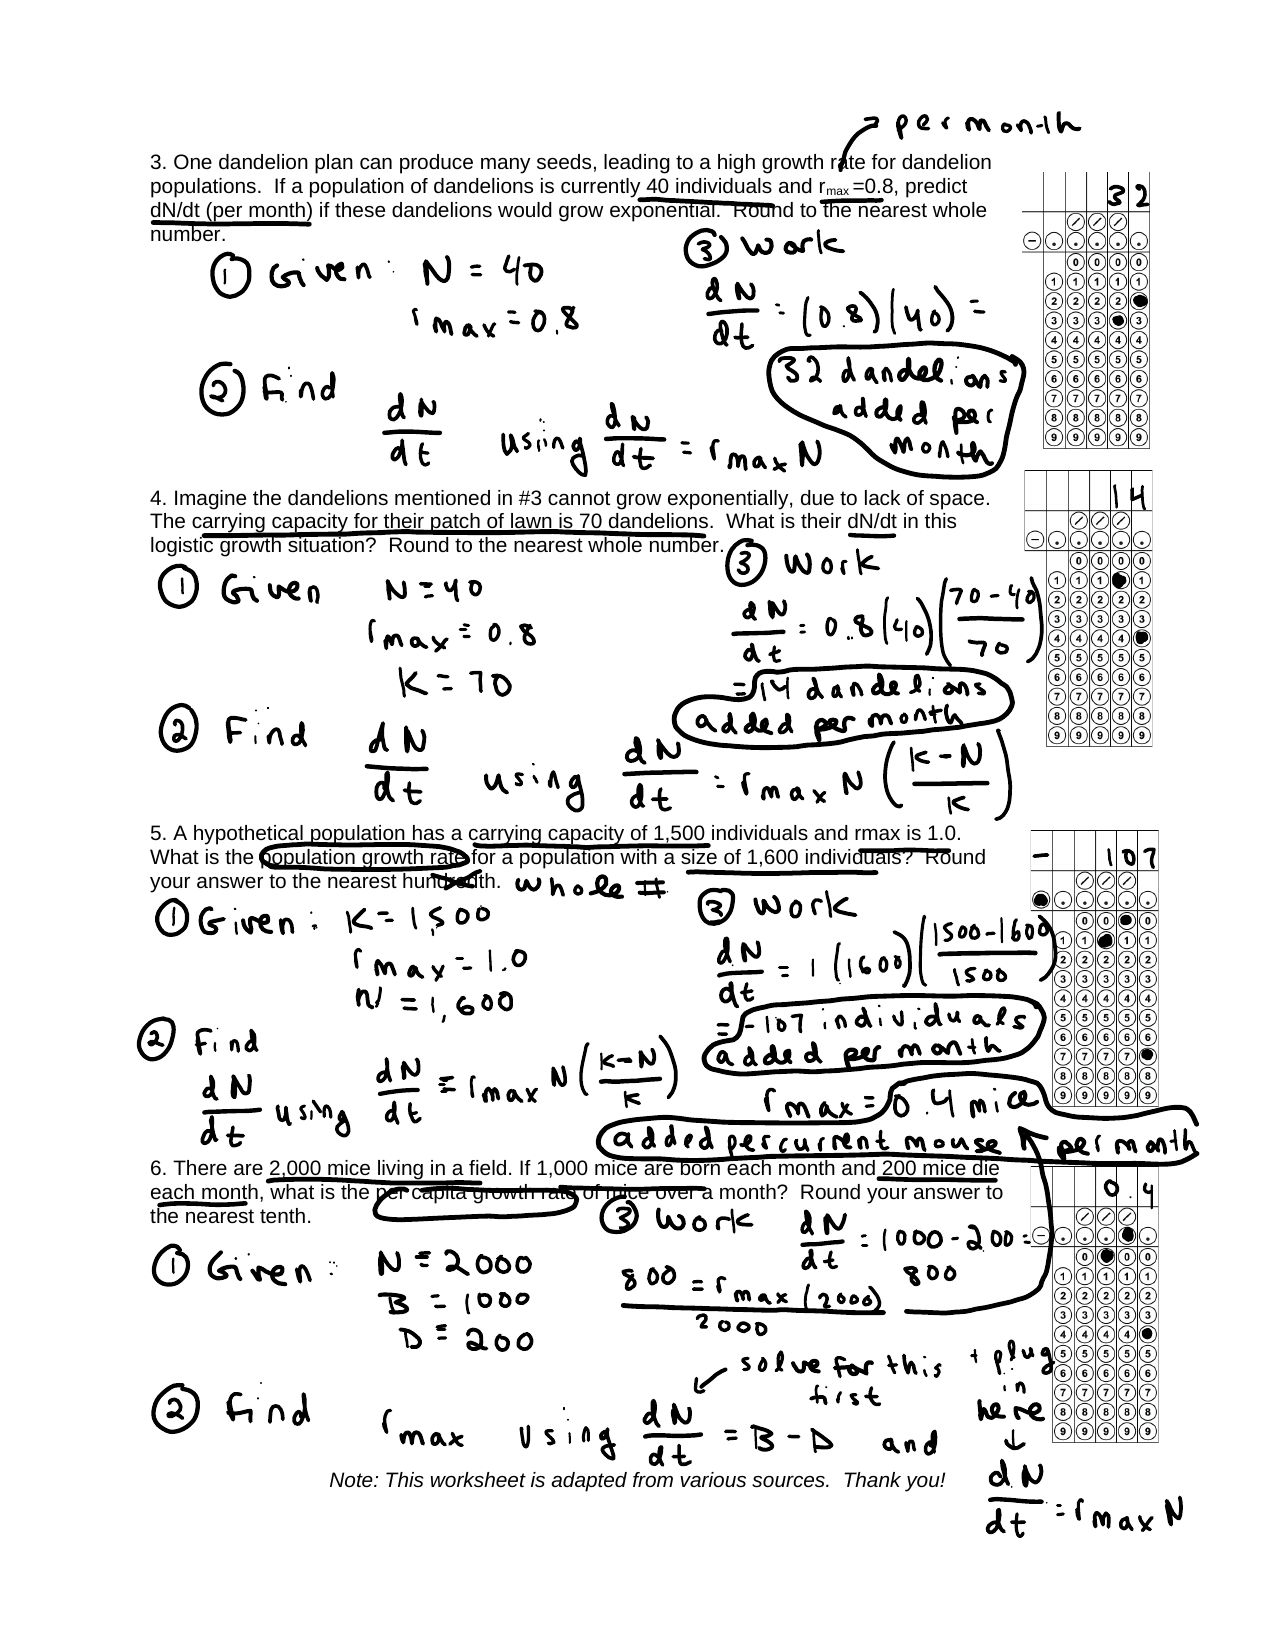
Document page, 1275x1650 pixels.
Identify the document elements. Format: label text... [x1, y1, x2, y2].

text 6. There are 2,000 mice living in a field. If 1,000 mice are born each month and 200 mice die each month, what is the per capita growth rate of mice over a month? Round your answer to the nearest tenth. [150, 1156, 1038, 1228]
picture [1030, 830, 1159, 1107]
text Note: This worksheet is adapted from various sources. Thank you! [150, 1468, 1125, 1492]
picture [1030, 1084, 1045, 1107]
picture [1024, 470, 1153, 747]
picture [1030, 1166, 1159, 1443]
picture [1030, 1004, 1041, 1041]
picture [1030, 1166, 1049, 1291]
picture [1022, 172, 1150, 449]
text 3. One dandelion plan can produce many seeds, leading to a high growth rate for dandelion populations. If a population of dandelions is currently 40 individuals and rmax =0.8, predict dN/dt (per month) if these dandelions would grow exponential. Round to the nearest whole number. [150, 150, 1125, 246]
text 4. Imagine the dandelions mentioned in #3 cannot grow exponentially, due to lack of space. The carrying capacity for their patch of lawn is 70 dandelions. What is their dN/dt in this logistic growth situation? Round to the nearest whole number. [150, 485, 1024, 557]
text 5. A hypothetical population has a carrying capacity of 1,500 individuals and rmax is 1.0. What is the population growth rate for a population with a size of 1,600 individuals? Round your answer to the nearest hundredth. [150, 821, 1125, 893]
